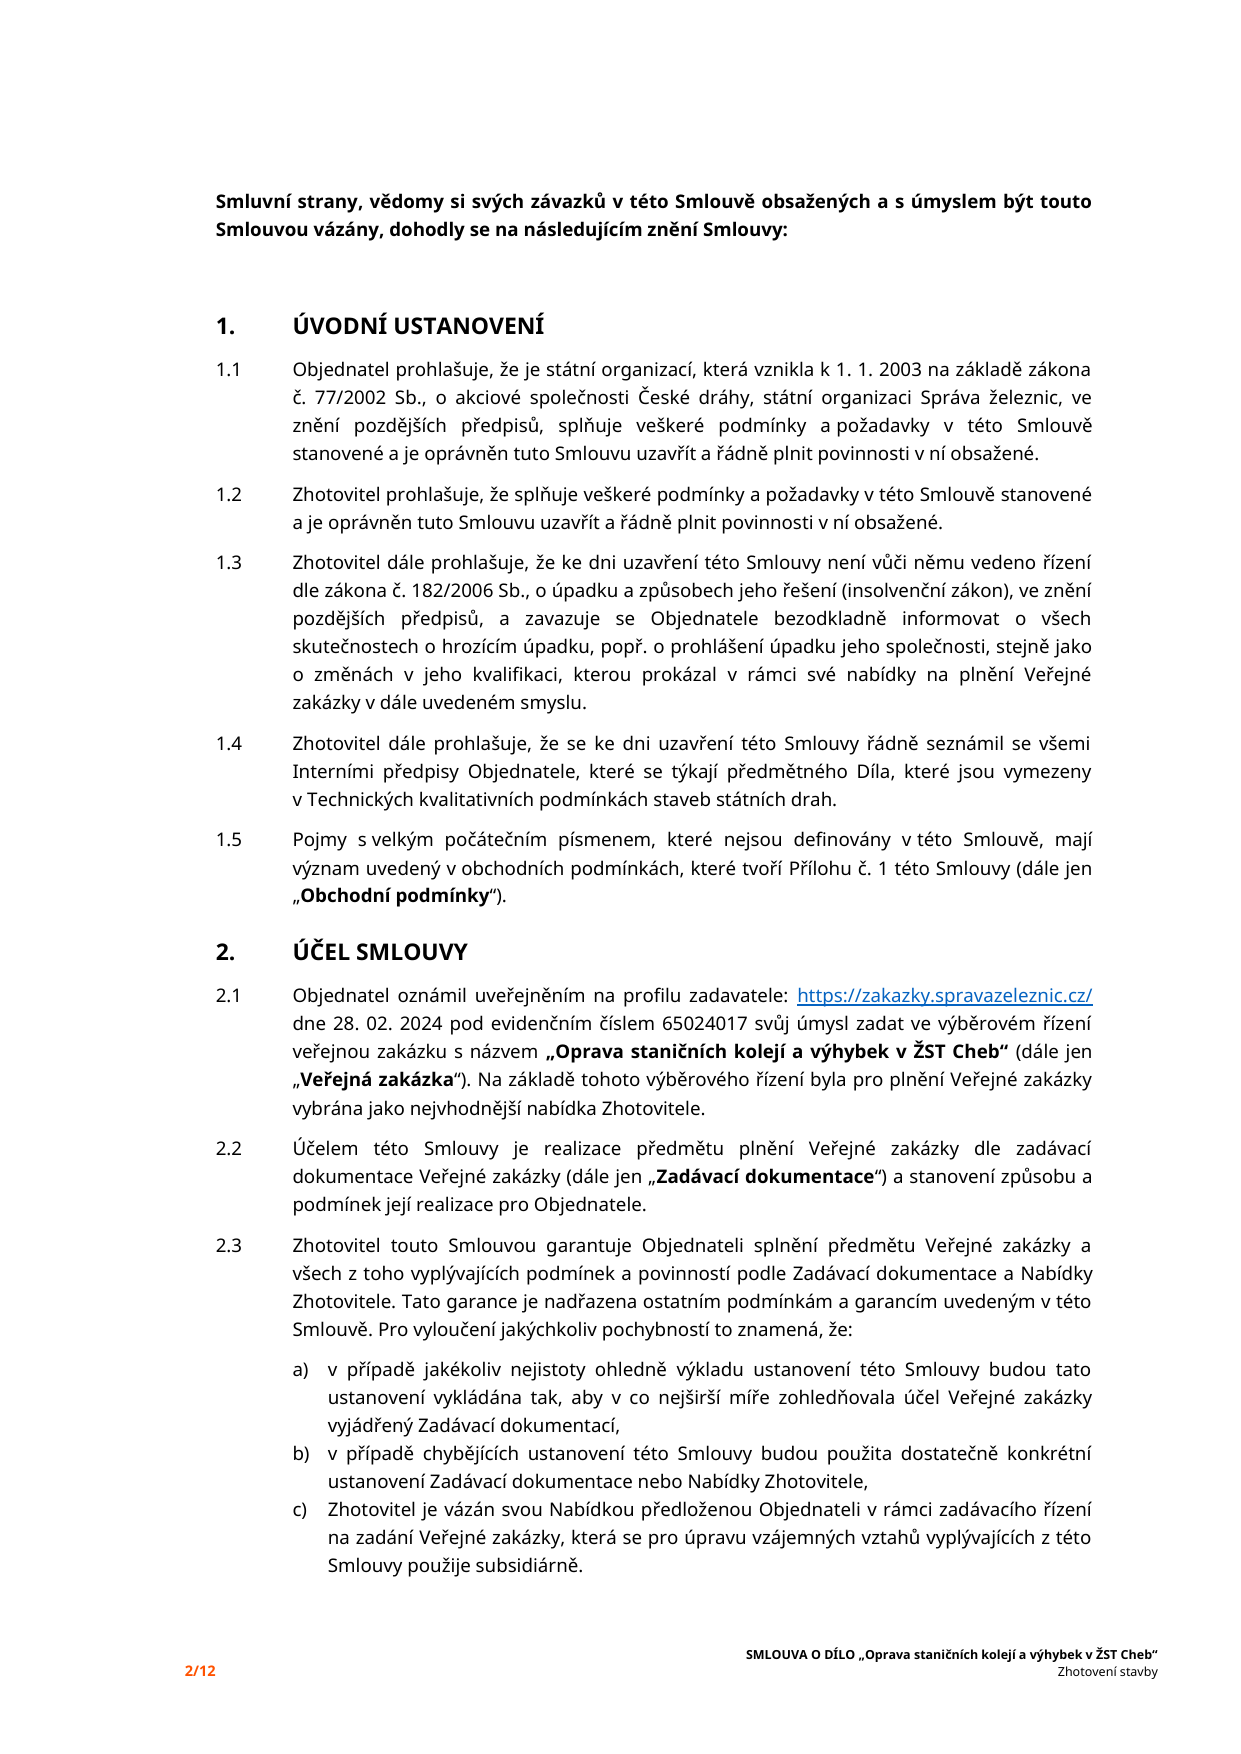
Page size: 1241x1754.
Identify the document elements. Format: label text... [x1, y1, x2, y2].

text v případě jakékoliv nejistoty ohledně výkladu ustanovení této Smlouvy budou tato ustanovení vykládána tak, aby v co nejširší míře zohledňovala účel Veřejné zakázky vyjádřený Zadávací dokumentací, [292, 1356, 1093, 1438]
text Zhotovitel touto Smlouvou garantuje Objednateli splnění předmětu Veřejné zakázky a všech z toho vyplývajících podmínek a povinností podle Zadávací dokumentace a Nabídky Zhotovitele. Tato garance je nadřazena ostatním podmínkám a garancím uvedeným v této Smlouvě. Pro vyloučení jakýchkoliv pochybností to znamená, že: [216, 1232, 1093, 1341]
text Účelem této Smlouvy je realizace předmětu plnění Veřejné zakázky dle zadávací dokumentace Veřejné zakázky (dále jen „Zadávací dokumentace“) a stanovení způsobu a podmínek její realizace pro Objednatele. [216, 1135, 1093, 1217]
text ÚVODNÍ USTANOVENÍ [216, 309, 1093, 341]
text Objednatel oznámil uveřejněním na profilu zadavatele: https://zakazky.spravazeleznic.cz/ dne 28. 02. 2024 pod evidenčním číslem 65024017 svůj úmysl zadat ve výběrovém řízení veřejnou zakázku s názvem „Oprava staničních kolejí a výhybek v ŽST Cheb“ (dále jen „Veřejná zakázka“). Na základě tohoto výběrového řízení byla pro plnění Veřejné zakázky vybrána jako nejvhodnější nabídka Zhotovitele. [216, 983, 1093, 1120]
text Zhotovitel dále prohlašuje, že se ke dni uzavření této Smlouvy řádně seznámil se všemi Interními předpisy Objednatele, které se týkají předmětného Díla, které jsou vymezeny v Technických kvalitativních podmínkách staveb státních drah. [216, 730, 1093, 812]
text Smluvní strany, vědomy si svých závazků v této Smlouvě obsažených a s úmyslem být touto Smlouvou vázány, dohodly se na následujícím znění Smlouvy: [216, 188, 1093, 242]
text Zhotovitel je vázán svou Nabídkou předloženou Objednateli v rámci zadávacího řízení na zadání Veřejné zakázky, která se pro úpravu vzájemných vztahů vyplývajících z této Smlouvy použije subsidiárně. [292, 1497, 1093, 1578]
text Pojmy s velkým počátečním písmenem, které nejsou definovány v této Smlouvě, mají význam uvedený v obchodních podmínkách, které tvoří Přílohu č. 1 této Smlouvy (dále jen „Obchodní podmínky“). [216, 827, 1093, 908]
text Objednatel prohlašuje, že je státní organizací, která vznikla k 1. 1. 2003 na základě zákona č. 77/2002 Sb., o akciové společnosti České dráhy, státní organizaci Správa železnic, ve znění pozdějších předpisů, splňuje veškeré podmínky a požadavky v této Smlouvě stanovené a je oprávněn tuto Smlouvu uzavřít a řádně plnit povinnosti v ní obsažené. [216, 356, 1093, 466]
text Zhotovitel prohlašuje, že splňuje veškeré podmínky a požadavky v této Smlouvě stanovené a je oprávněn tuto Smlouvu uzavřít a řádně plnit povinnosti v ní obsažené. [216, 481, 1093, 534]
text Zhotovitel dále prohlašuje, že ke dni uzavření této Smlouvy není vůči němu vedeno řízení dle zákona č. 182/2006 Sb., o úpadku a způsobech jeho řešení (insolvenční zákon), ve znění pozdějších předpisů, a zavazuje se Objednatele bezodkladně informovat o všech skutečnostech o hrozícím úpadku, popř. o prohlášení úpadku jeho společnosti, stejně jako o změnách v jeho kvalifikaci, kterou prokázal v rámci své nabídky na plnění Veřejné zakázky v dále uvedeném smyslu. [216, 549, 1093, 715]
text v případě chybějících ustanovení této Smlouvy budou použita dostatečně konkrétní ustanovení Zadávací dokumentace nebo Nabídky Zhotovitele, [292, 1441, 1093, 1494]
text ÚČEL SMLOUVY [216, 936, 1093, 967]
